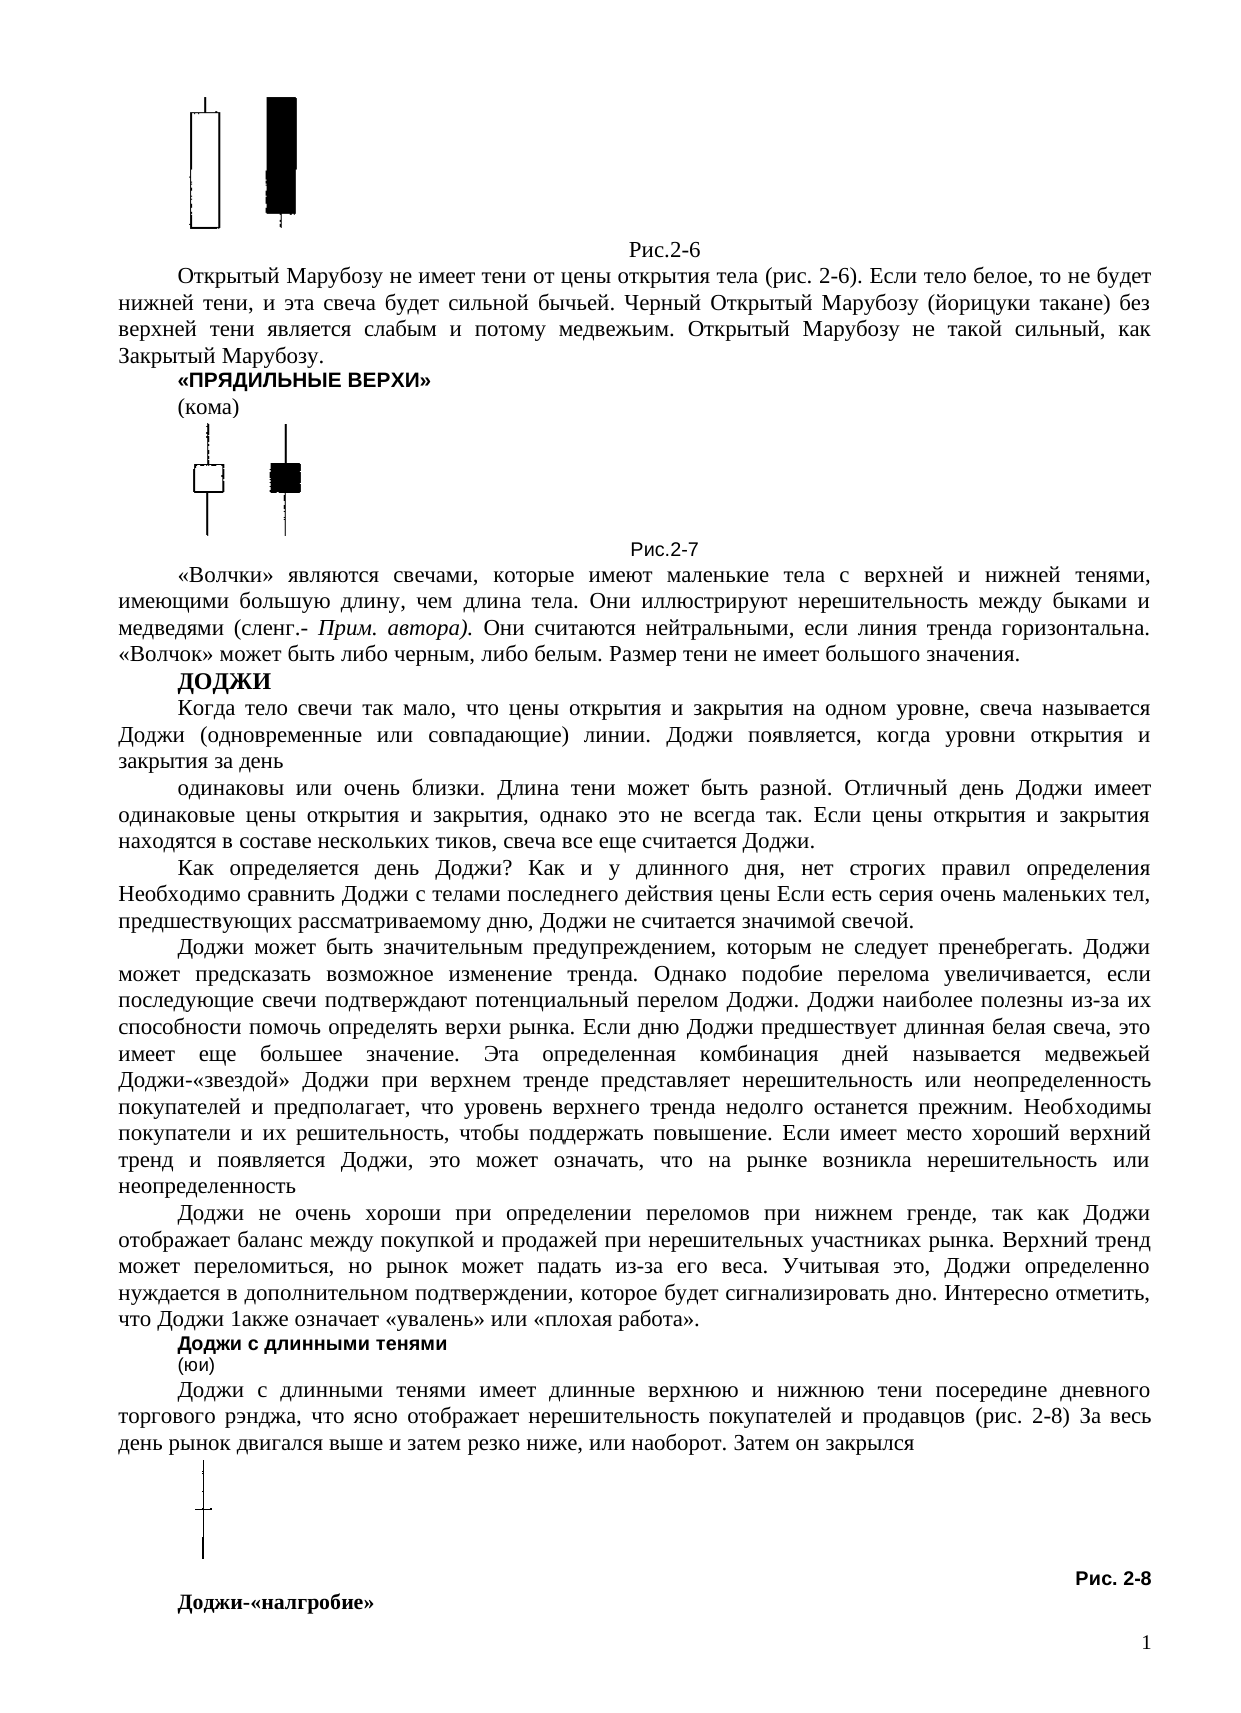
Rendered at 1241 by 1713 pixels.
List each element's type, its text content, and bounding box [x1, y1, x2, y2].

text одинаковы или очень близки. Длина тени может быть разной. Отличный день Доджи имеет одинаковые цены открытия и закрытия, однако это не всегда так. Если цены открытия и закрытия находятся в составе нескольких тиков, свеча все еще считается Доджи. [118, 774, 1152, 853]
text Когда тело свечи так мало, что цены открытия и закрытия на одном уровне, свеча называется Доджи (одновременные или совпадающие) линии. Доджи появляется, когда уровни открытия и закрытия за день [118, 694, 1152, 774]
text Открытый Марубозу не имеет тени от цены открытия тела (рис. 2-6). Если тело белое, то не будет нижней тени, и эта свеча будет сильной бычьей. Черный Открытый Марубозу (йорицуки такане) без верхней тени является слабым и потому медвежьим. Открытый Марубозу не такой сильный, как Закрытый Марубозу. [118, 262, 1152, 368]
text Рис. 2-8 [118, 1566, 1152, 1589]
text Рис.2-6 [118, 236, 1152, 262]
text (юи) [118, 1354, 1152, 1376]
text Доджи с длинными тенями имеет длинные верхнюю и нижнюю тени посередине дневного торгового рэнджа, что ясно отображает нерешительность покупателей и продавцов (рис. 2-8) За весь день рынок двигался выше и затем резко ниже, или наоборот. Затем он закрылся [118, 1376, 1152, 1455]
text Рис.2-7 [118, 538, 1152, 560]
text «ПРЯДИЛЬНЫЕ ВЕРХИ» [118, 368, 1152, 392]
picture [177, 88, 320, 236]
text Доджи может быть значительным предупреждением, которым не следует пренебрегать. Доджи может предсказать возможное изменение тренда. Однако подобие перелома увеличивается, если последующие свечи подтверждают потенциальный перелом Доджи. Доджи наиболее полезны из-за их способности помочь определять верхи рынка. Если дню Доджи предшествует длинная белая свеча, это имеет еще большее значение. Эта определенная комбинация дней называется медвежьей Доджи-«звездой» Доджи при верхнем тренде представляет нерешительность или неопределенность покупателей и предполагает, что уровень верхнего тренда недолго останется прежним. Необходимы покупатели и их решительность, чтобы поддержать повышение. Если имеет место хороший верхний тренд и появляется Доджи, это может означать, что на рынке возникла нерешительность или неопределенность [118, 933, 1152, 1199]
text Доджи с длинными тенями [118, 1332, 1152, 1354]
text Доджи-«налгробие» [118, 1589, 1152, 1614]
text ДОДЖИ [118, 667, 1152, 694]
text «Волчки» являются свечами, которые имеют маленькие тела с верхней и нижней тенями, имеющими большую длину, чем длина тела. Они иллюстрируют нерешительность между быками и медведями (сленг.- Прим. автора). Они считаются нейтральными, если линия тренда горизонтальна. «Волчок» может быть либо черным, либо белым. Размер тени не имеет большого значения. [118, 560, 1152, 667]
text (кома) [118, 392, 1152, 419]
picture [177, 418, 317, 538]
text Как определяется день Доджи? Как и у длинного дня, нет строгих правил определения Необходимо сравнить Доджи с телами последнего действия цены Если есть серия очень маленьких тел, предшествующих рассматриваемому дню, Доджи не считается значимой свечой. [118, 853, 1152, 933]
text Доджи не очень хороши при определении переломов при нижнем гренде, так как Доджи отображает баланс между покупкой и продажей при нерешительных участниках рынка. Верхний тренд может переломиться, но рынок может падать из-за его веса. Учитывая это, Доджи определенно нуждается в дополнительном подтверждении, которое будет сигнализировать дно. Интересно отметить, что Доджи 1акже означает «увалень» или «плохая работа». [118, 1199, 1152, 1332]
picture [177, 1455, 221, 1567]
